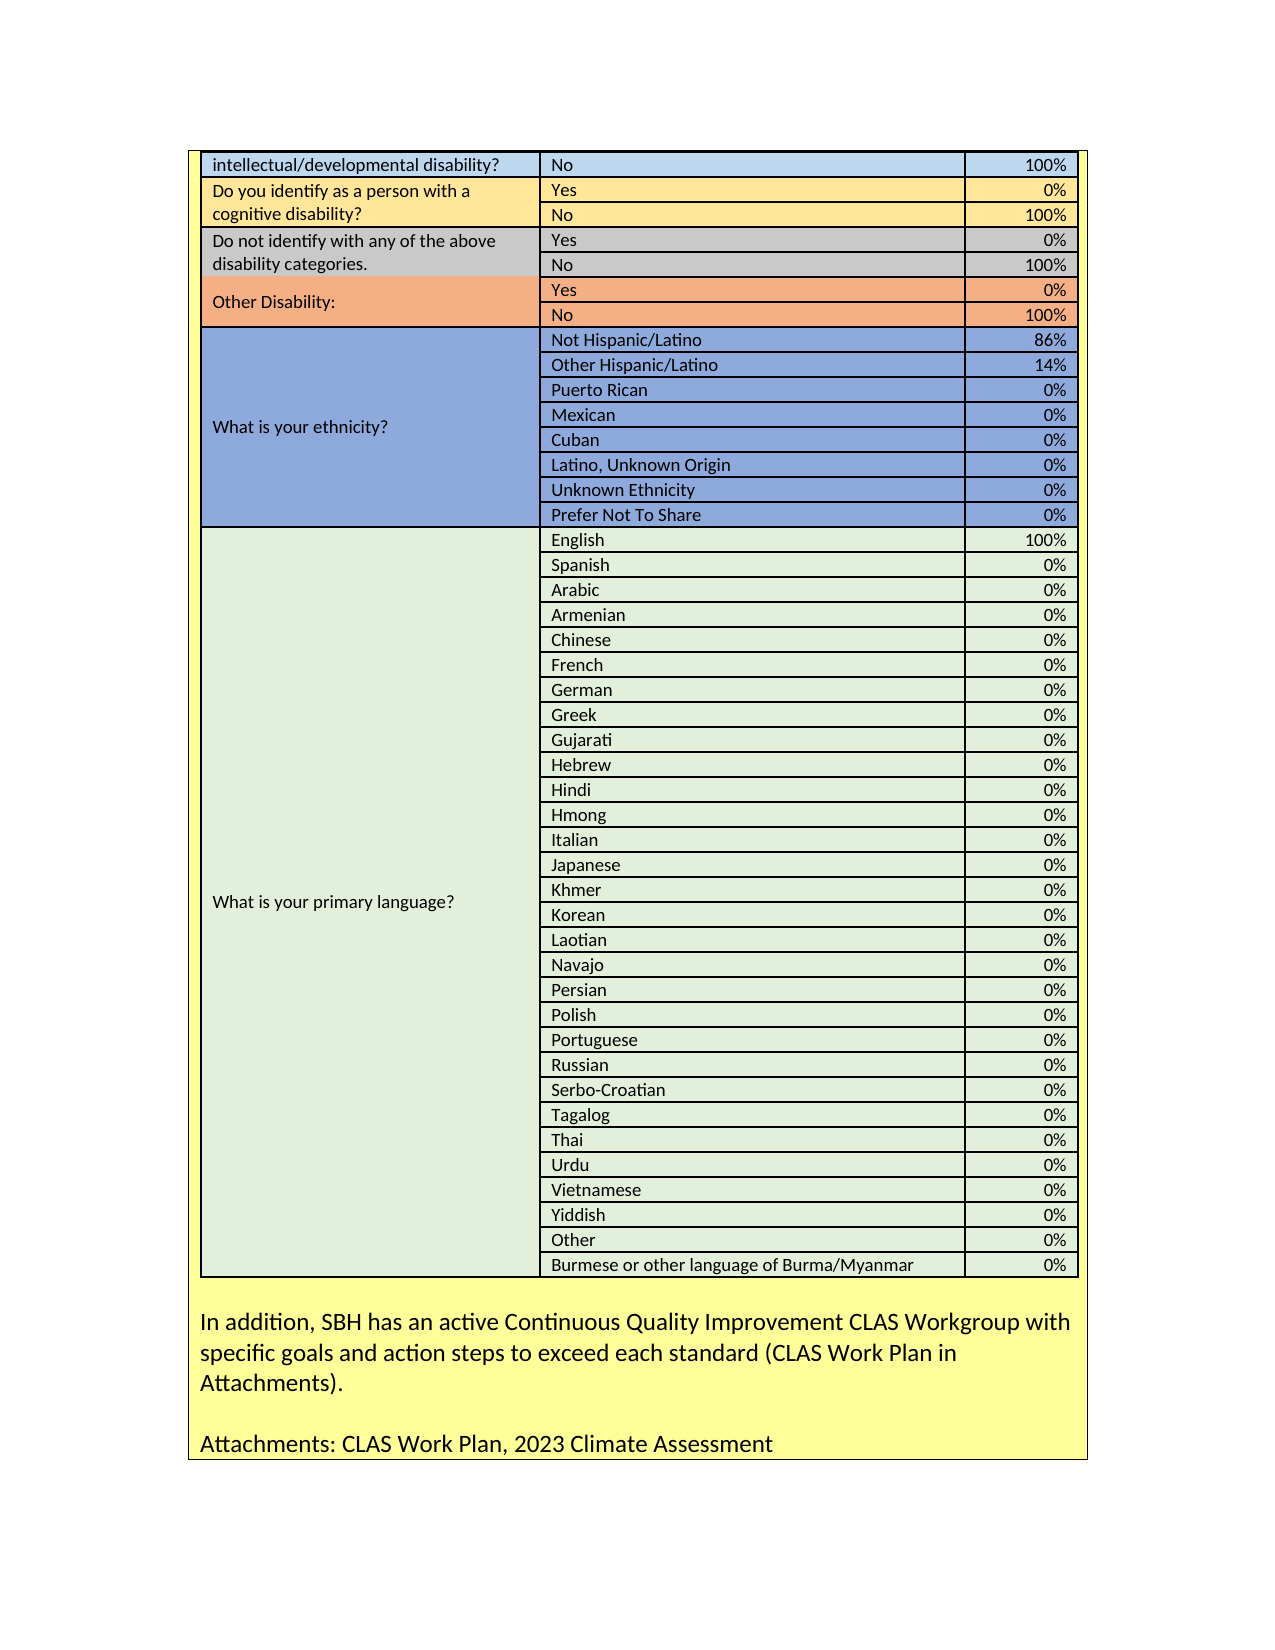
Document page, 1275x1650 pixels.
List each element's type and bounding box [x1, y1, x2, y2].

table_header [189, 151, 1087, 1459]
